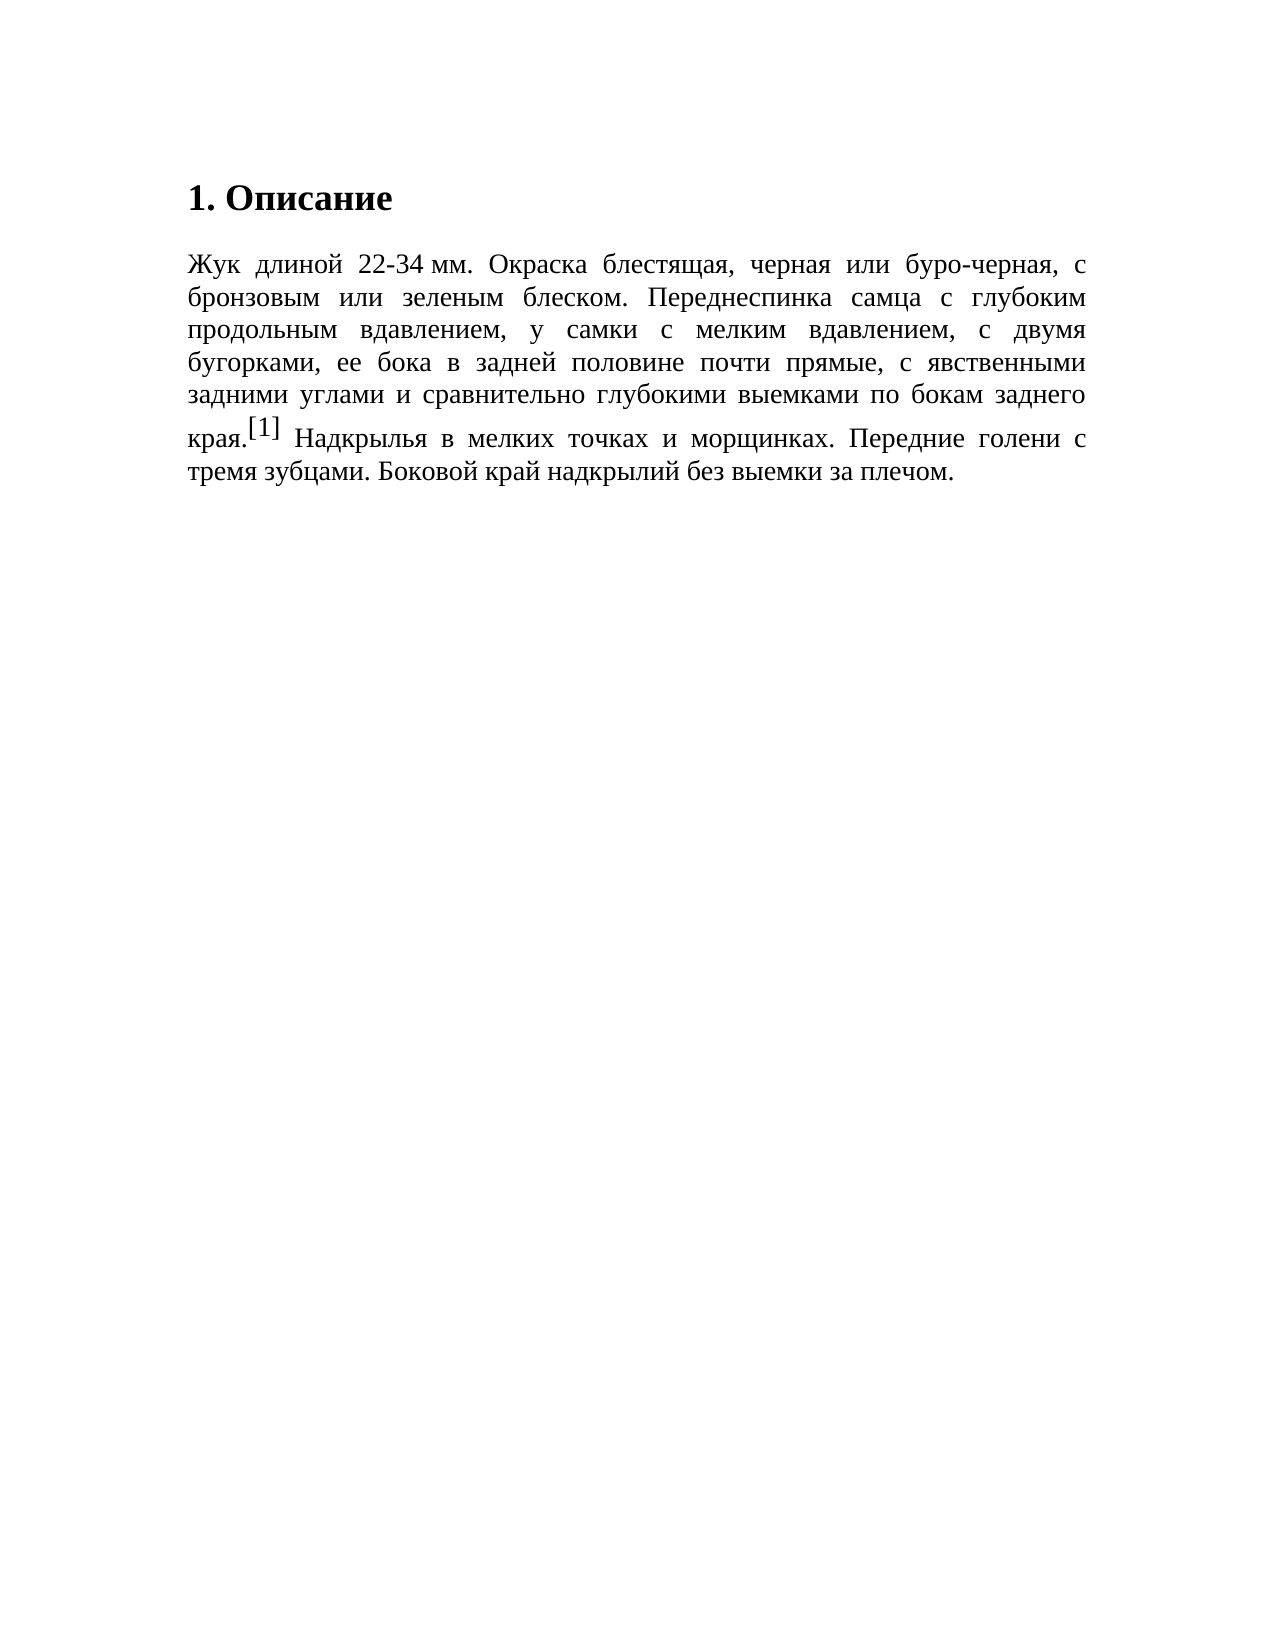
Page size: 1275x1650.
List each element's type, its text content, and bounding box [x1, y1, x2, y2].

text Жук длиной 22-34 мм. Окраска блестящая, черная или буро-черная, с бронзовым или зеленым блеском. Переднеспинка самца с глубоким продольным вдавлением, у самки с мелким вдавлением, с двумя бугорками, ее бока в задней половине почти прямые, с явственными задними углами и сравнительно глубокими выемками по бокам заднего края.[1] Надкрылья в мелких точках и морщинках. Передние голени с тремя зубцами. Боковой край надкрылий без выемки за плечом. [187, 248, 1087, 486]
list 1. Описание [187, 175, 1087, 218]
